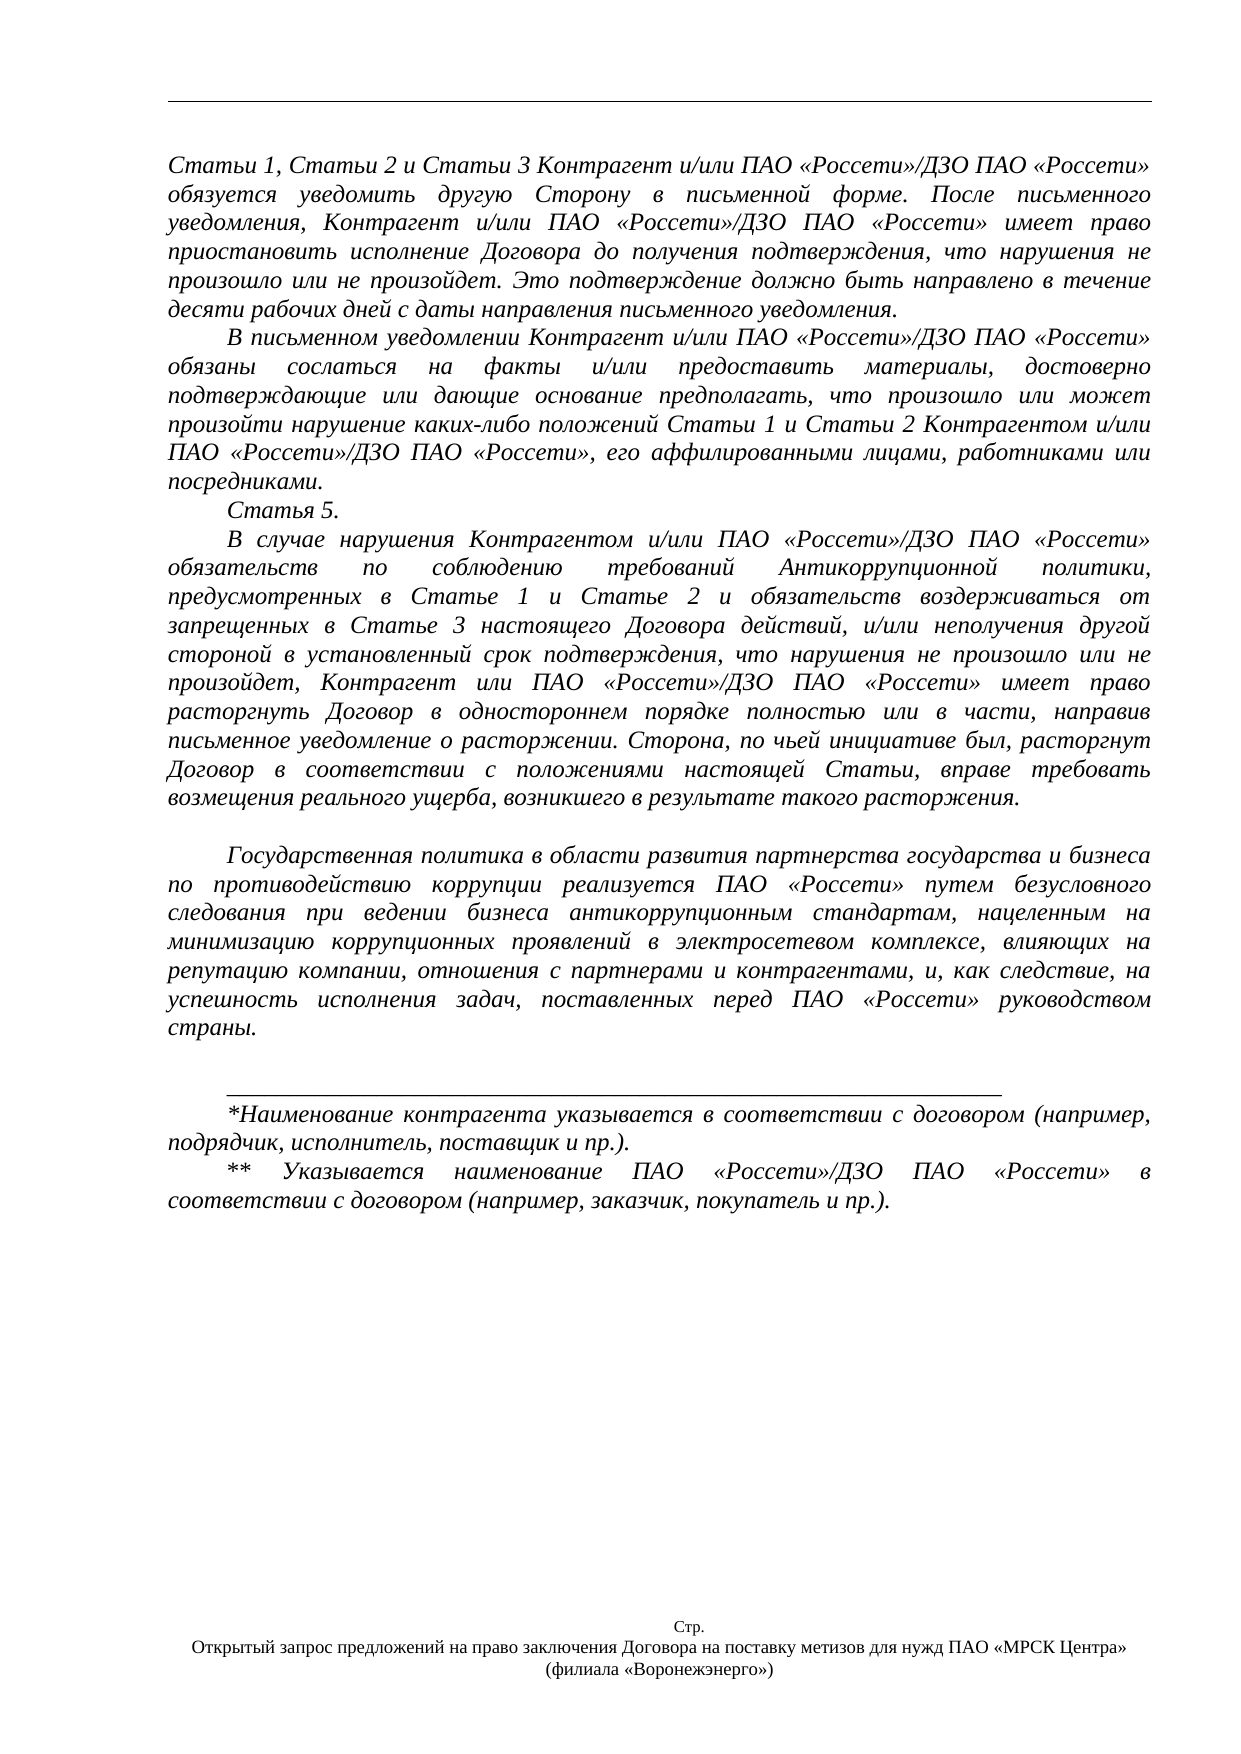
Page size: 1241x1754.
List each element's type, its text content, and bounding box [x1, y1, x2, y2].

text В письменном уведомлении Контрагент и/или ПАО «Россети»/ДЗО ПАО «Россети» обязаны сослаться на факты и/или предоставить материалы, достоверно подтверждающие или дающие основание предполагать, что произошло или может произойти нарушение каких-либо положений Статьи 1 и Статьи 2 Контрагентом и/или ПАО «Россети»/ДЗО ПАО «Россети», его аффилированными лицами, работниками или посредниками. [168, 322, 1152, 495]
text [168, 150, 1152, 322]
text Статья 5. [168, 495, 1152, 524]
text ** Указывается наименование ПАО «Россети»/ДЗО ПАО «Россети» в соответствии с договором (например, заказчик, покупатель и пр.). [168, 1156, 1152, 1214]
text ______________________________________________________________ [168, 1070, 1152, 1099]
text Государственная политика в области развития партнерства государства и бизнеса по противодействию коррупции реализуется ПАО «Россети» путем безусловного следования при ведении бизнеса антикоррупционным стандартам, нацеленным на минимизацию коррупционных проявлений в электросетевом комплексе, влияющих на репутацию компании, отношения с партнерами и контрагентами, и, как следствие, на успешность исполнения задач, поставленных перед ПАО «Россети» руководством страны. [168, 840, 1152, 1041]
text В случае нарушения Контрагентом и/или ПАО «Россети»/ДЗО ПАО «Россети» обязательств по соблюдению требований Антикоррупционной политики, предусмотренных в Статье 1 и Статье 2 и обязательств воздерживаться от запрещенных в Статье 3 настоящего Договора действий, и/или неполучения другой стороной в установленный срок подтверждения, что нарушения не произошло или не произойдет, Контрагент или ПАО «Россети»/ДЗО ПАО «Россети» имеет право расторгнуть Договор в одностороннем порядке полностью или в части, направив письменное уведомление о расторжении. Сторона, по чьей инициативе был, расторгнут Договор в соответствии с положениями настоящей Статьи, вправе требовать возмещения реального ущерба, возникшего в результате такого расторжения. [168, 524, 1152, 811]
text *Наименование контрагента указывается в соответствии с договором (например, подрядчик, исполнитель, поставщик и пр.). [168, 1099, 1152, 1156]
